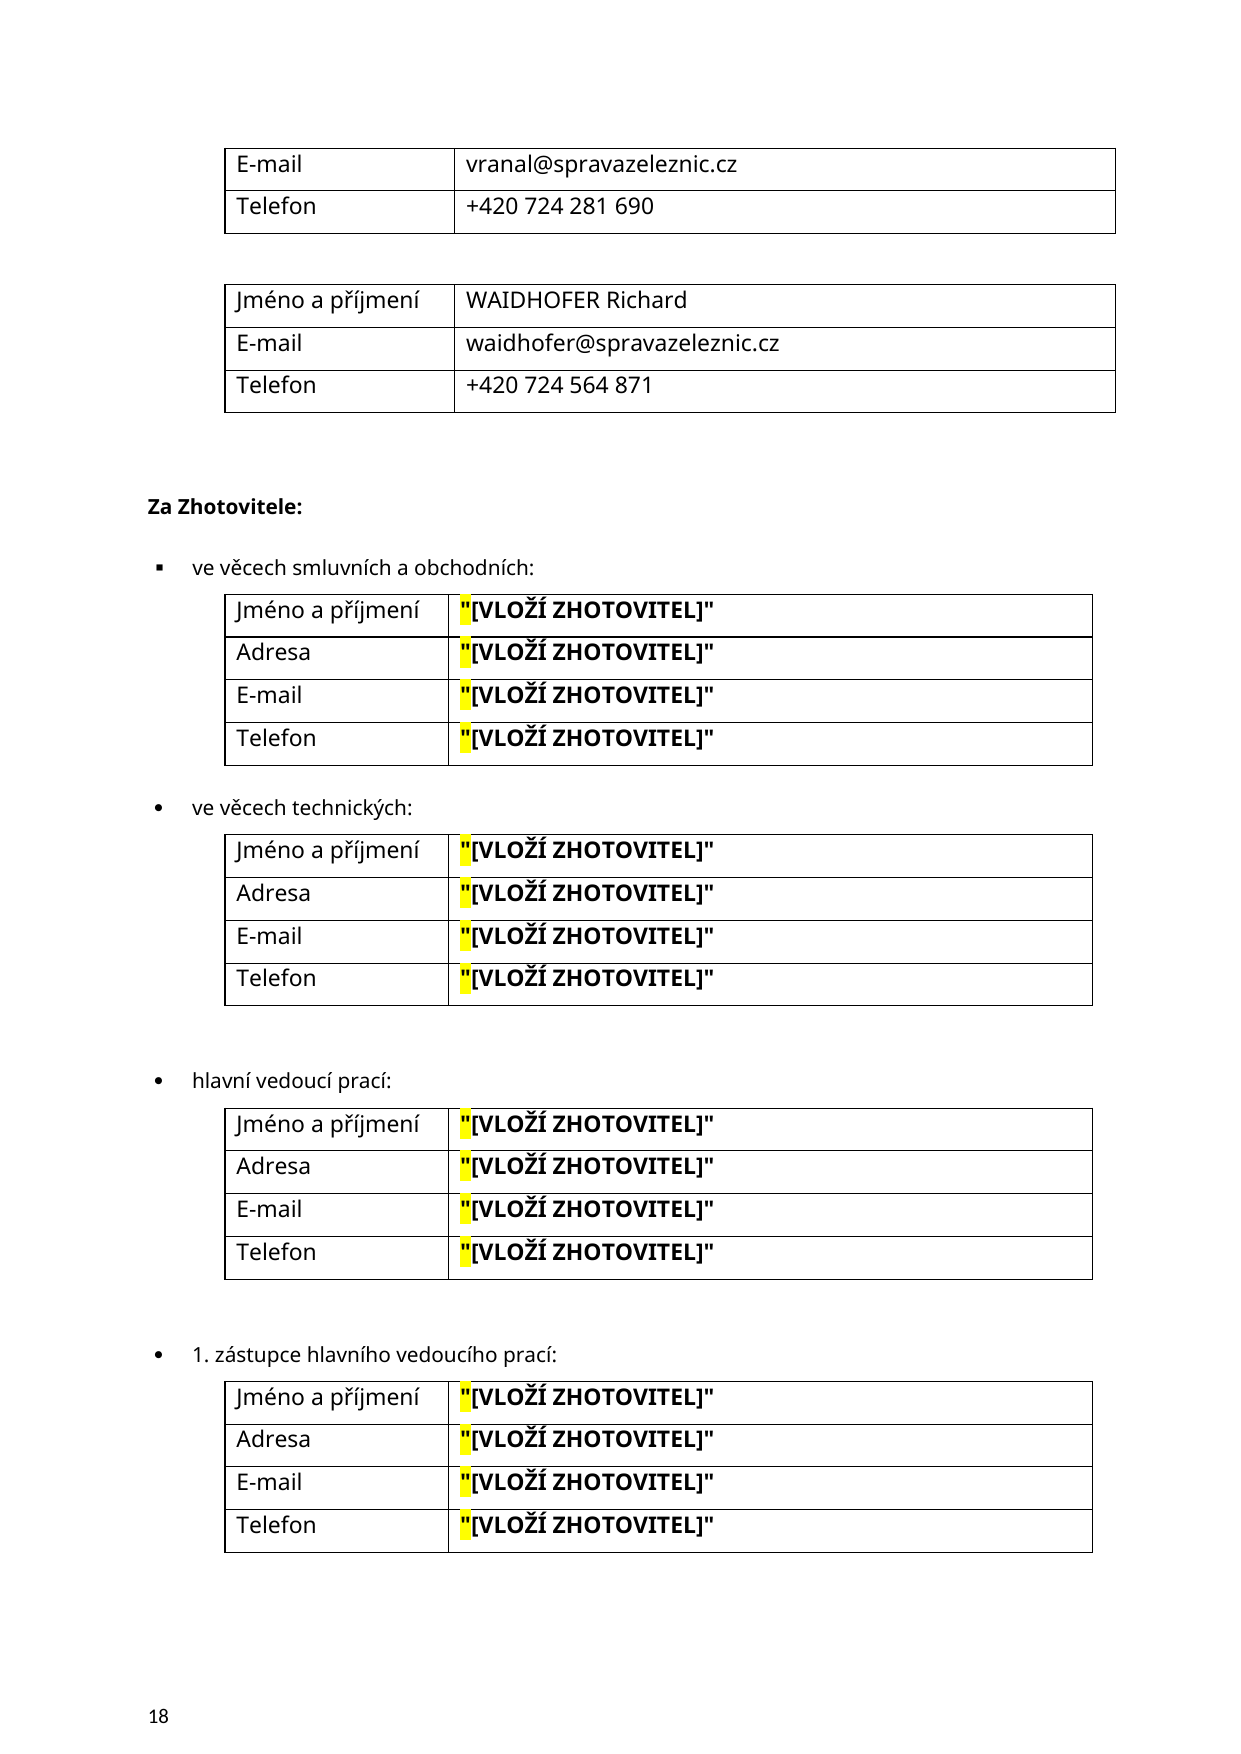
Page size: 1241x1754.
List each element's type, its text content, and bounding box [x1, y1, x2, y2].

table_cell Telefon [226, 723, 448, 764]
table_cell Telefon [226, 191, 454, 233]
table_cell +420 724 281 690 [455, 191, 1115, 233]
table_cell [449, 1425, 1092, 1466]
list hlavní vedoucí prací: [155, 1064, 1093, 1095]
list 1. zástupce hlavního vedoucího prací: [155, 1337, 1093, 1368]
table_cell Telefon [226, 1237, 448, 1278]
table_cell Telefon [226, 964, 448, 1005]
table_header [449, 595, 1092, 636]
table_cell [449, 1151, 1092, 1193]
table_cell [449, 1510, 1092, 1552]
table_header Jméno a příjmení [226, 1382, 448, 1423]
table_cell E-mail [226, 1194, 448, 1236]
table_cell E-mail [226, 328, 454, 369]
table_cell vranal@spravazeleznic.cz [455, 149, 1115, 190]
table_cell E-mail [226, 680, 448, 722]
table_header WAIDHOFER Richard [455, 285, 1115, 327]
table_cell Telefon [226, 371, 454, 412]
table_cell Adresa [226, 638, 448, 679]
table_cell [449, 964, 1092, 1005]
table_cell [449, 638, 1092, 679]
list ve věcech technických: [155, 791, 1093, 822]
table_header Jméno a příjmení [226, 1109, 448, 1150]
table_cell Adresa [226, 1425, 448, 1466]
table_header Jméno a příjmení [226, 285, 454, 327]
table_cell +420 724 564 871 [455, 371, 1115, 412]
table_header [449, 1382, 1092, 1423]
table_cell waidhofer@spravazeleznic.cz [455, 328, 1115, 369]
table_cell [449, 723, 1092, 764]
table_cell [449, 1194, 1092, 1236]
table_cell [449, 878, 1092, 920]
table_header [449, 1109, 1092, 1150]
text Za Zhotovitele: [148, 492, 1093, 521]
table_cell Adresa [226, 1151, 448, 1193]
table_cell Telefon [226, 1510, 448, 1552]
table_cell Adresa [226, 878, 448, 920]
table_header Jméno a příjmení [226, 595, 448, 636]
table_cell E-mail [226, 1467, 448, 1509]
table_cell E-mail [226, 149, 454, 190]
table_header Jméno a příjmení [226, 835, 448, 877]
table_cell [449, 1237, 1092, 1278]
table_cell [449, 680, 1092, 722]
table_cell [449, 1467, 1092, 1509]
table_header [449, 835, 1092, 877]
table_cell E-mail [226, 921, 448, 962]
list ve věcech smluvních a obchodních: [154, 550, 1093, 581]
table_cell [449, 921, 1092, 962]
